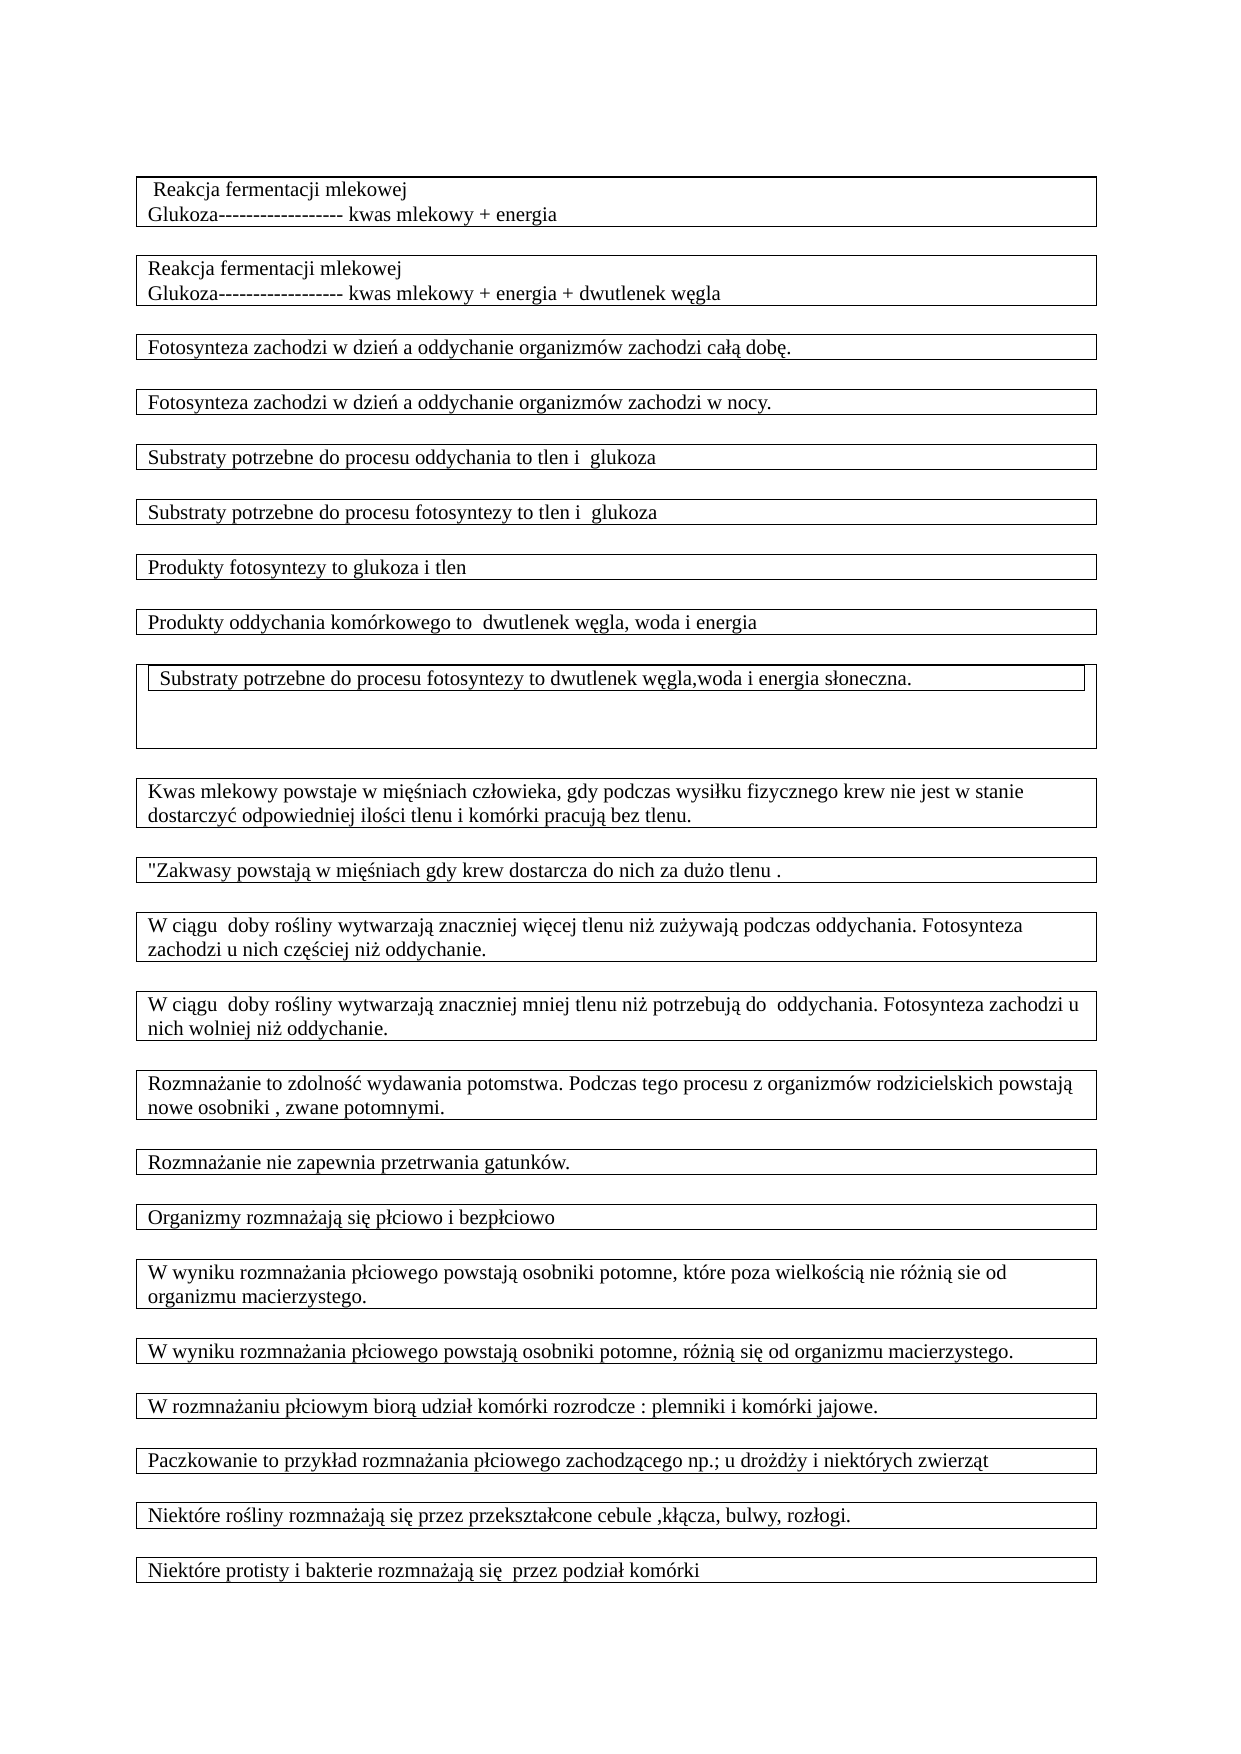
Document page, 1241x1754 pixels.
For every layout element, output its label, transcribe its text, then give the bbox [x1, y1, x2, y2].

table_header W ciągu doby rośliny wytwarzają znaczniej mniej tlenu niż potrzebują do oddychania. Fotosynteza zachodzi u nich wolniej niż oddychanie. [137, 992, 1096, 1040]
table_header Produkty oddychania komórkowego to dwutlenek węgla, woda i energia [137, 610, 1096, 634]
table_header Reakcja fermentacji mlekowej Glukoza------------------ kwas mlekowy + energia [137, 178, 1096, 226]
table_header Substraty potrzebne do procesu fotosyntezy to tlen i glukoza [137, 500, 1096, 524]
table_header W wyniku rozmnażania płciowego powstają osobniki potomne, które poza wielkością nie różnią sie od organizmu macierzystego. [137, 1260, 1096, 1308]
table_header W wyniku rozmnażania płciowego powstają osobniki potomne, różnią się od organizmu macierzystego. [137, 1339, 1096, 1363]
table_header Niektóre protisty i bakterie rozmnażają się przez podział komórki [137, 1558, 1096, 1582]
table_header "Zakwasy powstają w mięśniach gdy krew dostarcza do nich za dużo tlenu . [137, 858, 1096, 882]
table_header Fotosynteza zachodzi w dzień a oddychanie organizmów zachodzi w nocy. [137, 390, 1096, 414]
table_header [137, 665, 1096, 748]
table_header Rozmnażanie nie zapewnia przetrwania gatunków. [137, 1150, 1096, 1174]
table_header Niektóre rośliny rozmnażają się przez przekształcone cebule ,kłącza, bulwy, rozłogi. [137, 1503, 1096, 1527]
table_header Kwas mlekowy powstaje w mięśniach człowieka, gdy podczas wysiłku fizycznego krew nie jest w stanie dostarczyć odpowiedniej ilości tlenu i komórki pracują bez tlenu. [137, 779, 1096, 827]
table_header W ciągu doby rośliny wytwarzają znaczniej więcej tlenu niż zużywają podczas oddychania. Fotosynteza zachodzi u nich częściej niż oddychanie. [137, 913, 1096, 961]
table_header Rozmnażanie to zdolność wydawania potomstwa. Podczas tego procesu z organizmów rodzicielskich powstają nowe osobniki , zwane potomnymi. [137, 1071, 1096, 1119]
table_header Organizmy rozmnażają się płciowo i bezpłciowo [137, 1205, 1096, 1229]
table_header Fotosynteza zachodzi w dzień a oddychanie organizmów zachodzi całą dobę. [137, 335, 1096, 359]
table_header Produkty fotosyntezy to glukoza i tlen [137, 555, 1096, 579]
table_header W rozmnażaniu płciowym biorą udział komórki rozrodcze : plemniki i komórki jajowe. [137, 1394, 1096, 1418]
table_header Substraty potrzebne do procesu oddychania to tlen i glukoza [137, 445, 1096, 469]
table_header Paczkowanie to przykład rozmnażania płciowego zachodzącego np.; u drożdży i niektórych zwierząt [137, 1449, 1096, 1472]
table_header Reakcja fermentacji mlekowej Glukoza------------------ kwas mlekowy + energia + dwutlenek węgla [137, 256, 1096, 304]
